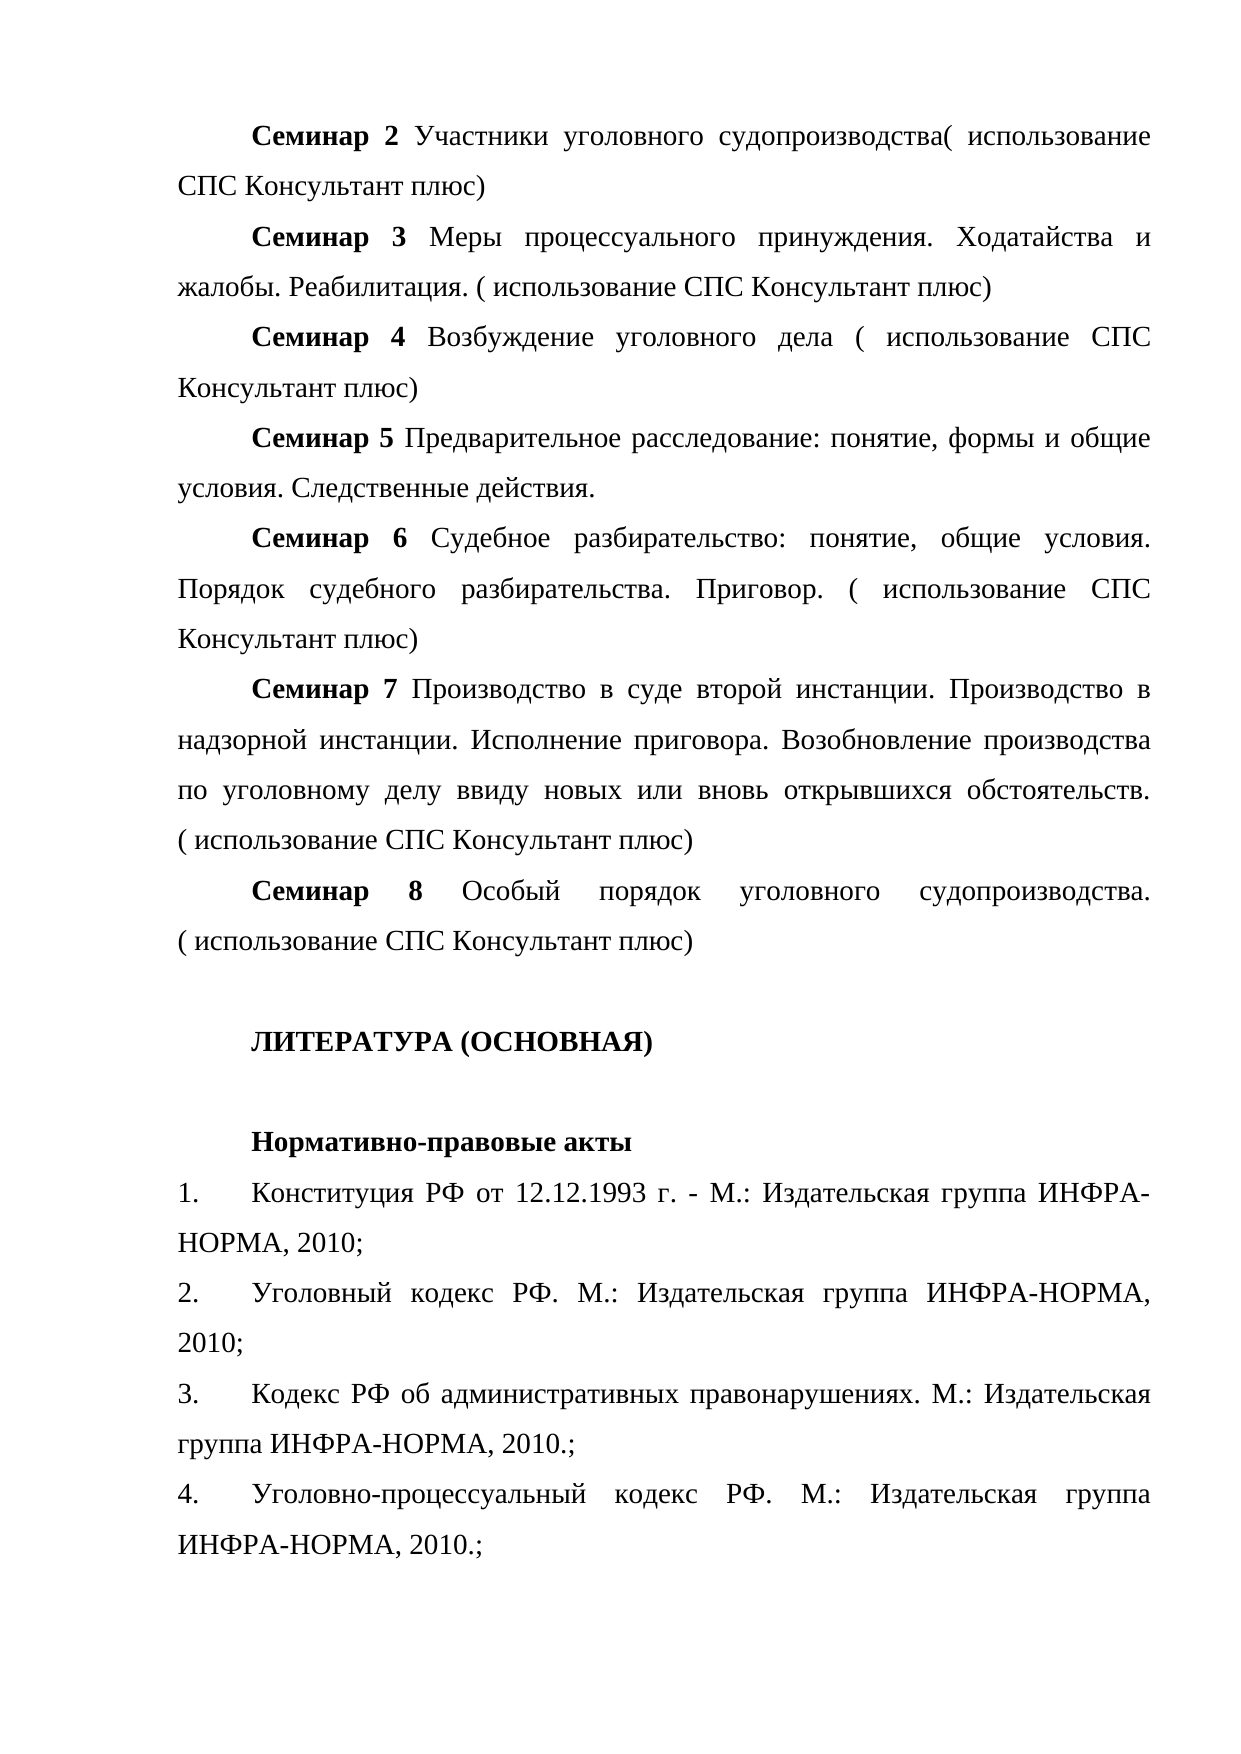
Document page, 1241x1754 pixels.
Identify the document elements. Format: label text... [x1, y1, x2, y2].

text Семинар 6 Судебное разбирательство: понятие, общие условия. Порядок судебного разбирательства. Приговор. ( использование СПС Консультант плюс) [177, 521, 1152, 655]
list Кодекс РФ об административных правонарушениях. М.: Издательская группа ИНФРА-НОРМА, 2010.; [177, 1376, 1152, 1460]
text ЛИТЕРАТУРА (ОСНОВНАЯ) [177, 1024, 1152, 1057]
text Семинар 5 Предварительное расследование: понятие, формы и общие условия. Следственные действия. [177, 420, 1152, 504]
text Семинар 4 Возбуждение уголовного дела ( использование СПС Консультант плюс) [177, 319, 1152, 403]
text Семинар 2 Участники уголовного судопроизводства( использование СПС Консультант плюс) [177, 118, 1152, 202]
list Уголовный кодекс РФ. М.: Издательская группа ИНФРА-НОРМА, 2010; [177, 1275, 1152, 1359]
list Конституция РФ от 12.12.1993 г. - М.: Издательская группа ИНФРА-НОРМА, 2010; [177, 1175, 1152, 1258]
list Уголовно-процессуальный кодекс РФ. М.: Издательская группа ИНФРА-НОРМА, 2010.; [177, 1477, 1152, 1560]
text Семинар 7 Производство в суде второй инстанции. Производство в надзорной инстанции. Исполнение приговора. Возобновление производства по уголовному делу ввиду новых или вновь открывшихся обстоятельств. ( использование СПС Консультант плюс) [177, 672, 1152, 856]
text Нормативно-правовые акты [177, 1124, 1152, 1158]
text Семинар 3 Меры процессуального принуждения. Ходатайства и жалобы. Реабилитация. ( использование СПС Консультант плюс) [177, 219, 1152, 303]
text Семинар 8 Особый порядок уголовного судопроизводства. ( использование СПС Консультант плюс) [177, 873, 1152, 957]
